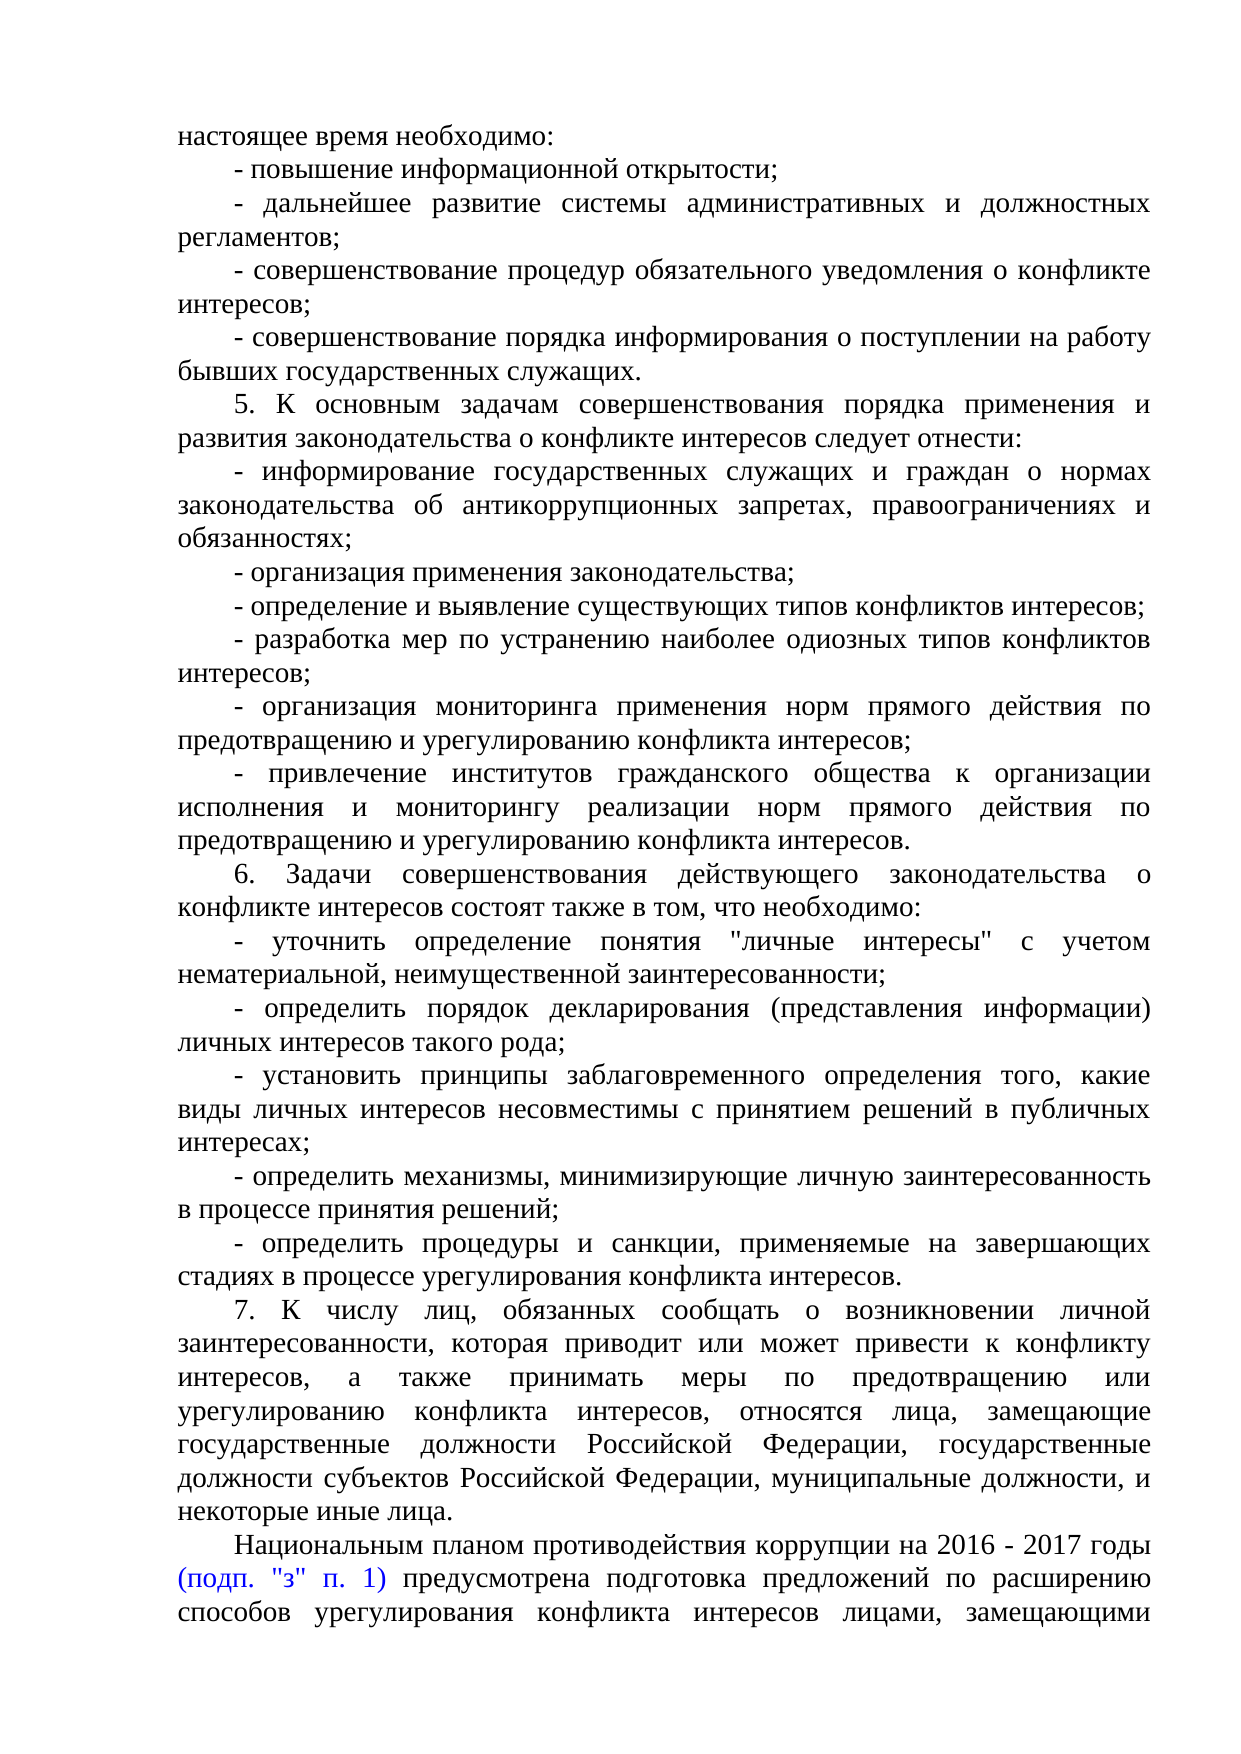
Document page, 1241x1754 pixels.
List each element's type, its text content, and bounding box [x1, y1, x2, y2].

text 6. Задачи совершенствования действующего законодательства о конфликте интересов состоят также в том, что необходимо: [177, 856, 1152, 923]
text - уточнить определение понятия "личные интересы" с учетом нематериальной, неимущественной заинтересованности; [177, 923, 1152, 990]
text 5. К основным задачам совершенствования порядка применения и развития законодательства о конфликте интересов следует отнести: [177, 386, 1152, 453]
text - совершенствование процедур обязательного уведомления о конфликте интересов; [177, 252, 1152, 319]
text - совершенствование порядка информирования о поступлении на работу бывших государственных служащих. [177, 319, 1152, 386]
text - повышение информационной открытости; [177, 152, 1152, 185]
text - разработка мер по устранению наиболее одиозных типов конфликтов интересов; [177, 621, 1152, 688]
text - определить механизмы, минимизирующие личную заинтересованность в процессе принятия решений; [177, 1158, 1152, 1225]
text 7. К числу лиц, обязанных сообщать о возникновении личной заинтересованности, которая приводит или может привести к конфликту интересов, а также принимать меры по предотвращению или урегулированию конфликта интересов, относятся лица, замещающие государственные должности Российской Федерации, государственные должности субъектов Российской Федерации, муниципальные должности, и некоторые иные лица. [177, 1292, 1152, 1527]
text - установить принципы заблаговременного определения того, какие виды личных интересов несовместимы с принятием решений в публичных интересах; [177, 1057, 1152, 1158]
text - определить порядок декларирования (представления информации) личных интересов такого рода; [177, 990, 1152, 1057]
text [177, 1527, 1152, 1627]
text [177, 118, 1152, 152]
text - определение и выявление существующих типов конфликтов интересов; [177, 588, 1152, 621]
text - определить процедуры и санкции, применяемые на завершающих стадиях в процессе урегулирования конфликта интересов. [177, 1225, 1152, 1292]
text - организация мониторинга применения норм прямого действия по предотвращению и урегулированию конфликта интересов; [177, 688, 1152, 755]
text - информирование государственных служащих и граждан о нормах законодательства об антикоррупционных запретах, правоограничениях и обязанностях; [177, 453, 1152, 554]
text - организация применения законодательства; [177, 554, 1152, 588]
text - привлечение институтов гражданского общества к организации исполнения и мониторингу реализации норм прямого действия по предотвращению и урегулированию конфликта интересов. [177, 755, 1152, 856]
text - дальнейшее развитие системы административных и должностных регламентов; [177, 185, 1152, 252]
